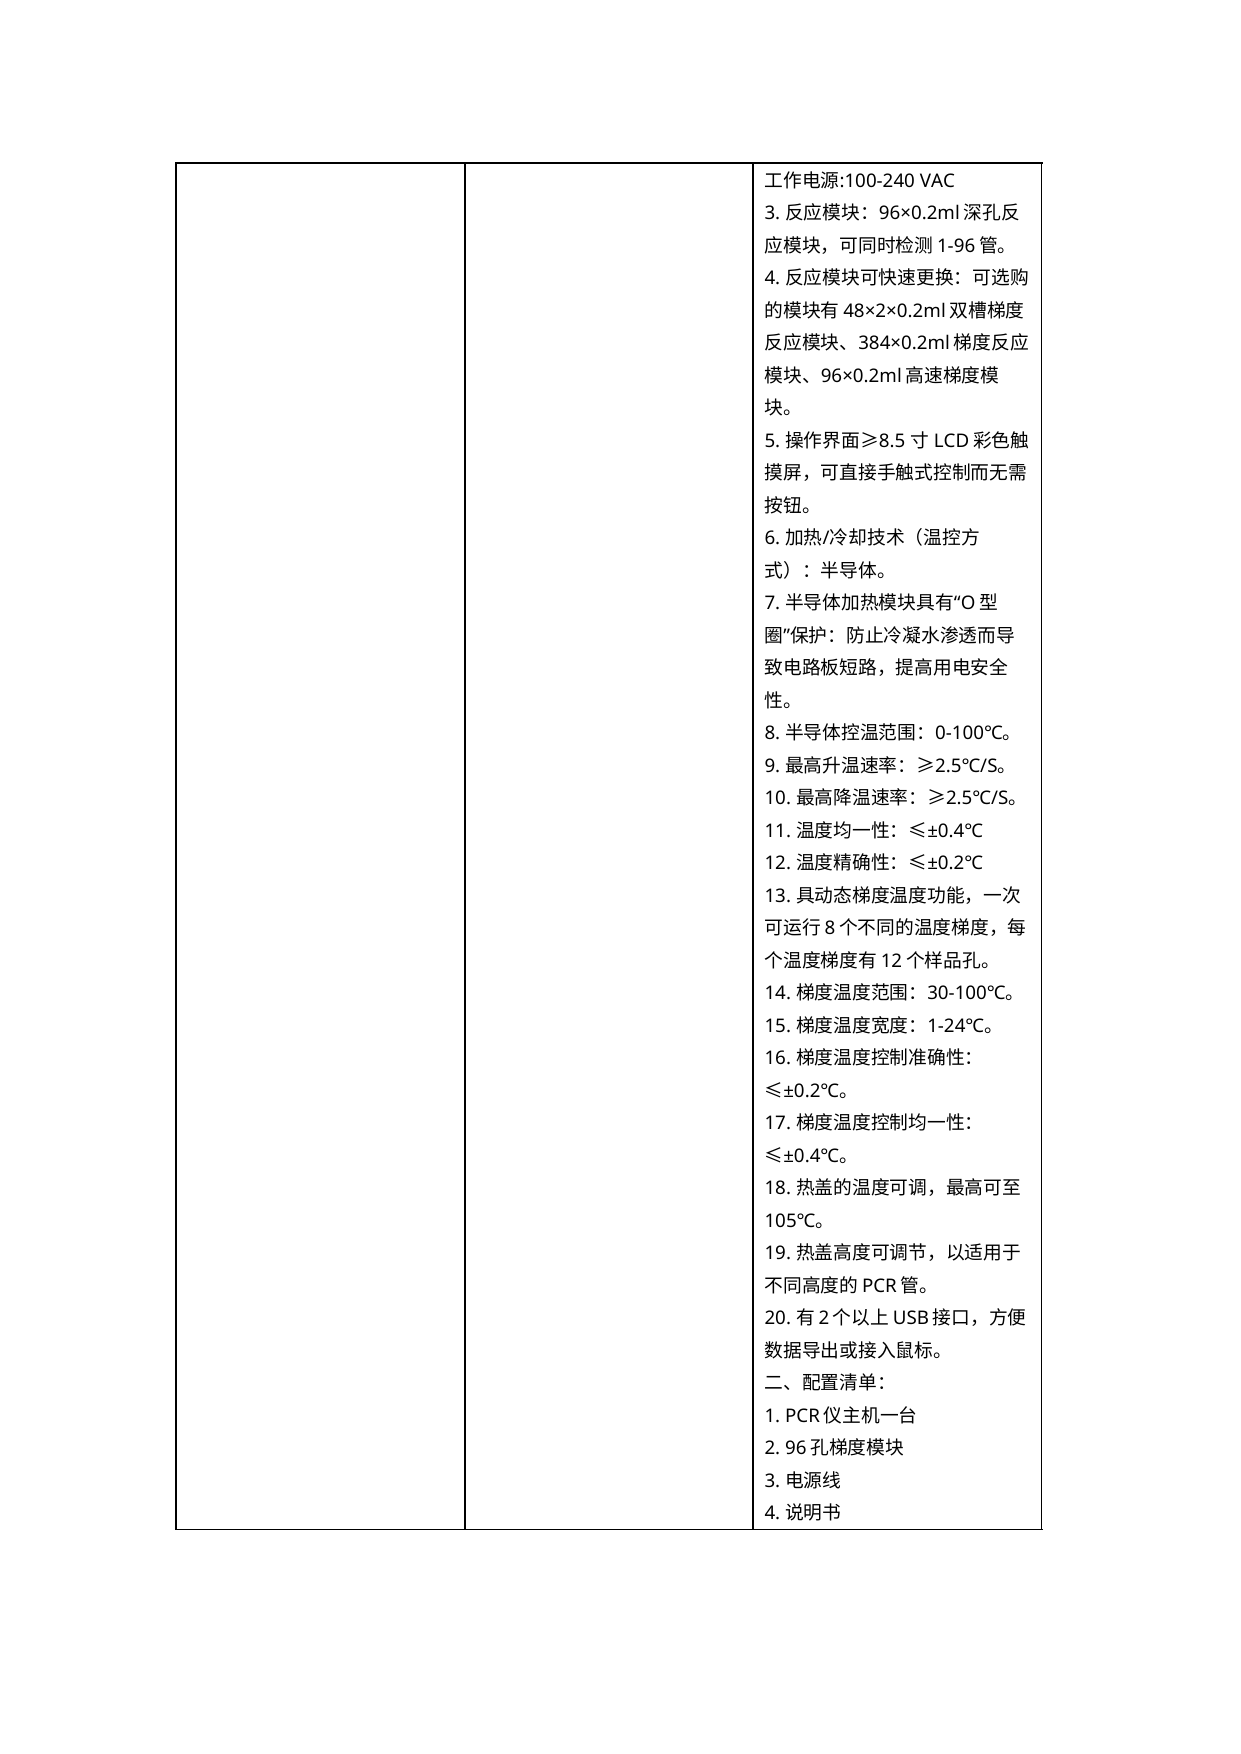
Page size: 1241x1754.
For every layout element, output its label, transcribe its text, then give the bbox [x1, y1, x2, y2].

table_cell 8 [177, 164, 464, 1528]
table_cell [466, 164, 752, 1528]
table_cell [754, 164, 1041, 1528]
